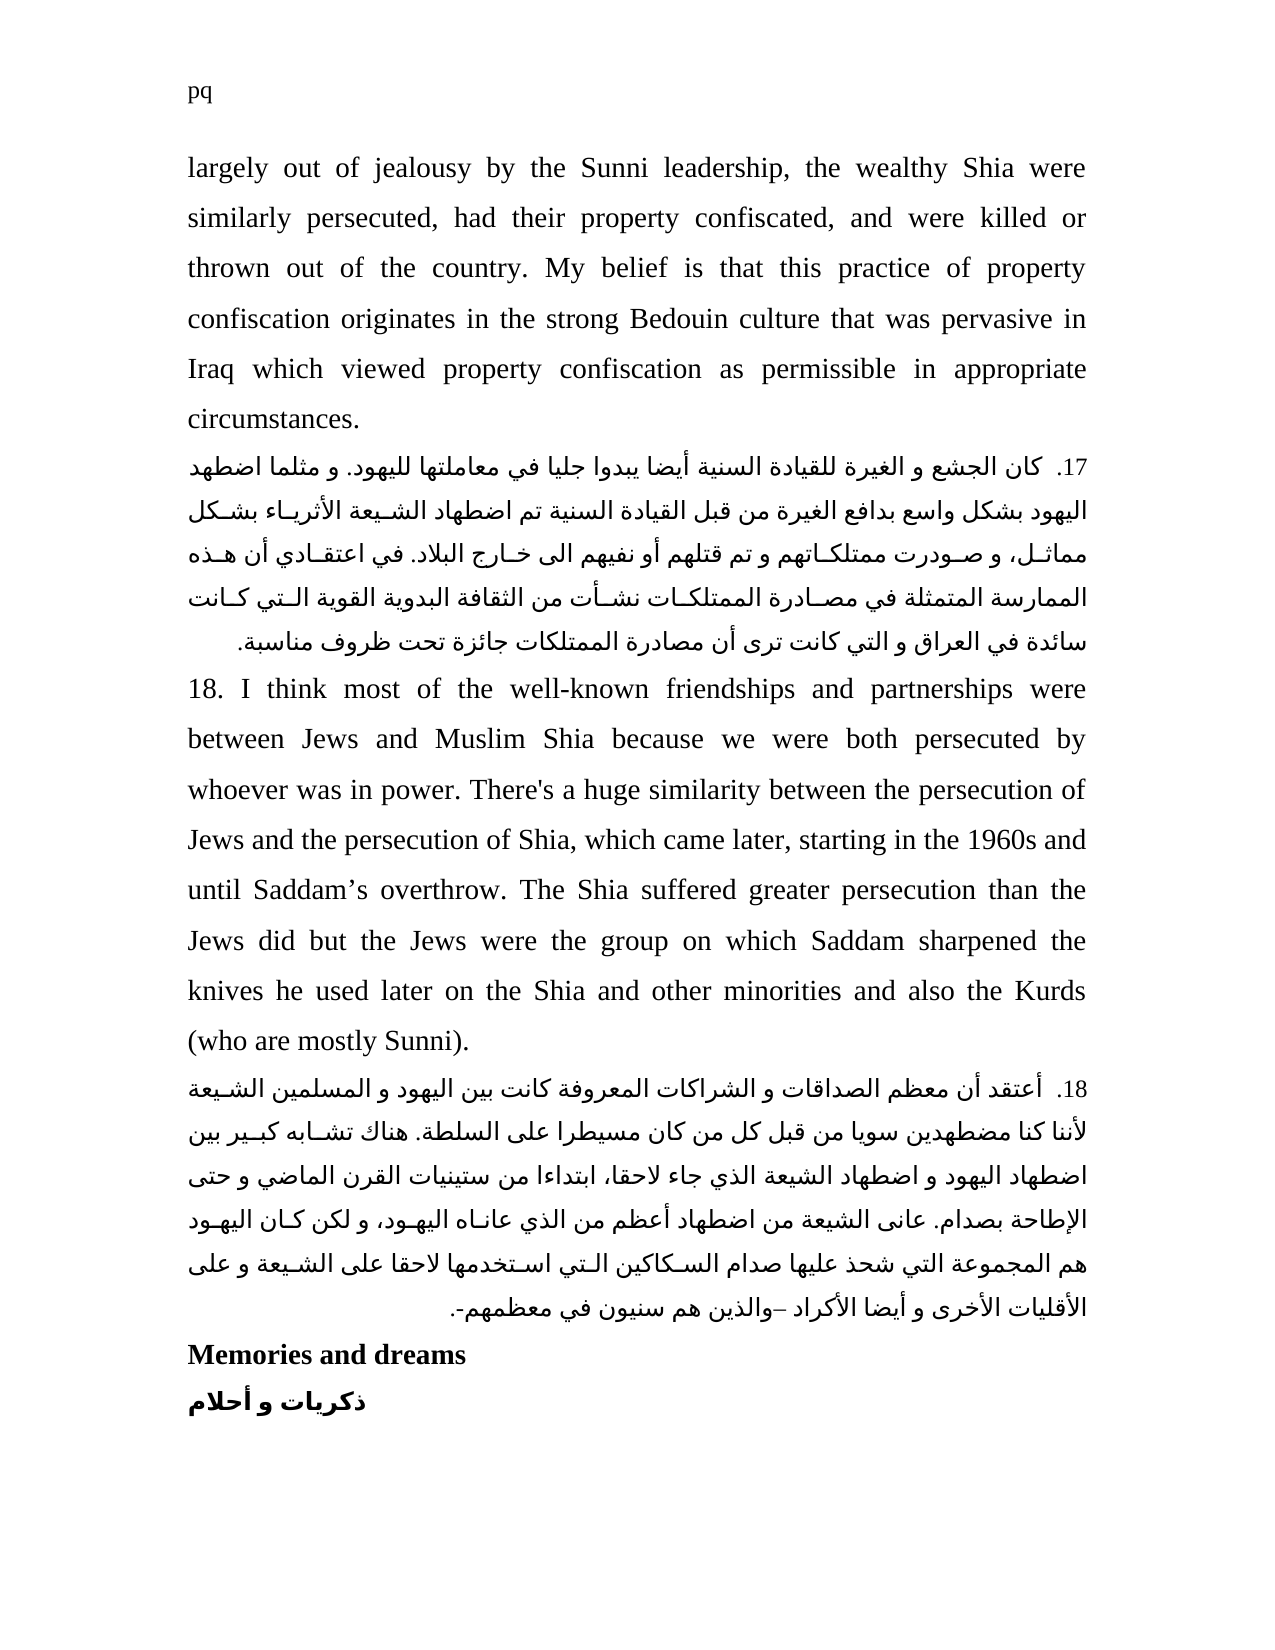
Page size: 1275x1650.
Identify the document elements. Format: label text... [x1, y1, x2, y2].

text 18. أعتقد أن معظم الصداقات و الشراكات المعروفة كانت بين اليهود و المسلمين الشيعة لأننا كنا مضطهدين سويا من قبل كل من كان مسيطرا على السلطة. هناك تشابه كبير بين اضطهاد اليهود و اضطهاد الشيعة الذي جاء لاحقا، ابتداءا من ستينيات القرن الماضي و حتى الإطاحة بصدام. عانى الشيعة من اضطهاد أعظم من الذي عاناه اليهود، و لكن كان اليهود هم المجموعة التي شحذ عليها صدام السكاكين التي استخدمها لاحقا على الشيعة و على الأقليات الأخرى و أيضا الأكراد –والذين هم سنيون في معظمهم-. [187, 1074, 1087, 1322]
text 18. I think most of the well-known friendships and partnerships were between Jews and Muslim Shia because we were both persecuted by whoever was in power. There's a huge similarity between the persecution of Jews and the persecution of Shia, which came later, starting in the 1960s and until Saddam’s overthrow. The Shia suffered greater persecution than the Jews did but the Jews were the group on which Saddam sharpened the knives he used later on the Shia and other minorities and also the Kurds (who are mostly Sunni). [187, 671, 1087, 1057]
text Memories and dreams [187, 1337, 1087, 1370]
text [187, 150, 1087, 435]
text 17. كان الجشع و الغيرة للقيادة السنية أيضا يبدوا جليا في معاملتها لليهود. و مثلما اضطهد اليهود بشكل واسع بدافع الغيرة من قبل القيادة السنية تم اضطهاد الشيعة الأثرياء بشكل مماثل، و صودرت ممتلكاتهم و تم قتلهم أو نفيهم الى خارج البلاد. في اعتقادي أن هذه الممارسة المتمثلة في مصادرة الممتلكات نشأت من الثقافة البدوية القوية التي كانت سائدة في العراق و التي كانت ترى أن مصادرة الممتلكات جائزة تحت ظروف مناسبة. [187, 452, 1087, 657]
text ذكريات و أحلام [187, 1387, 1087, 1416]
